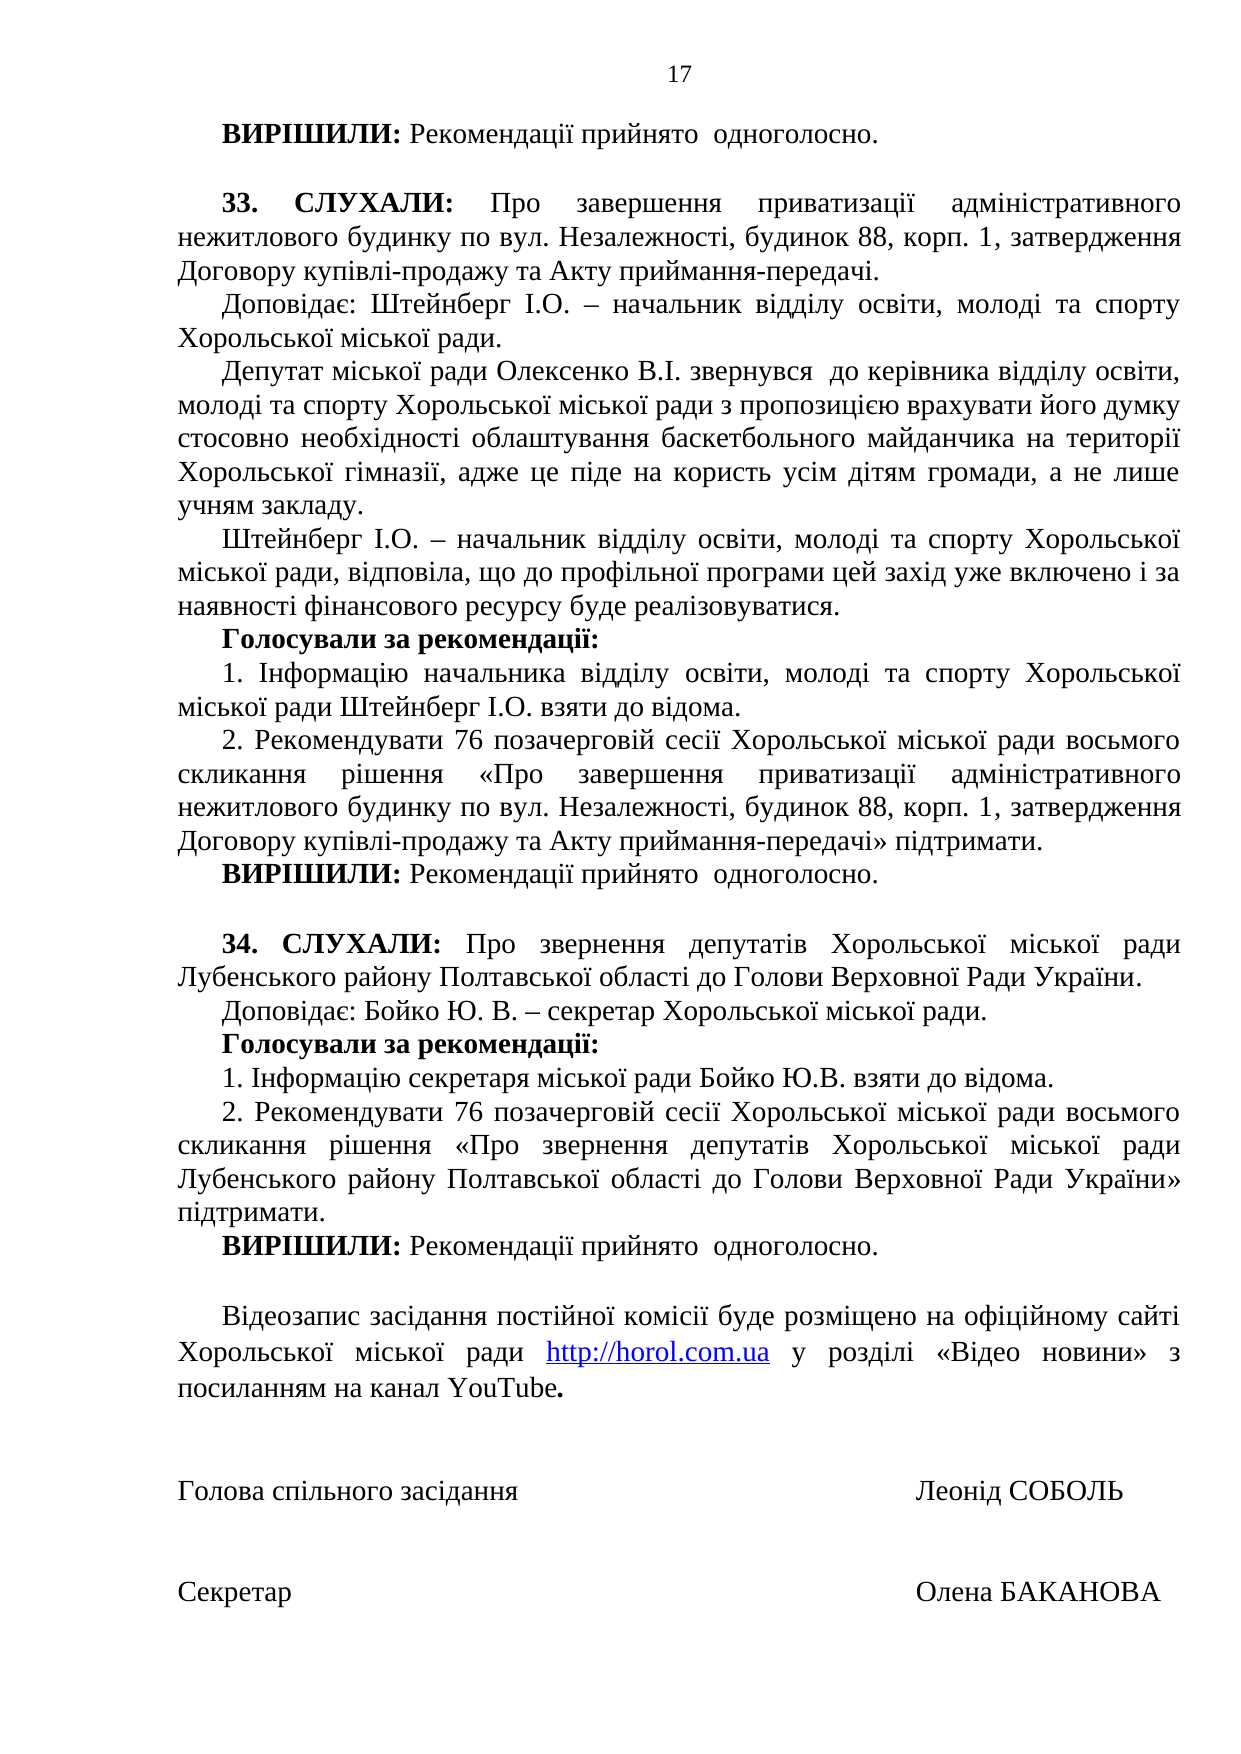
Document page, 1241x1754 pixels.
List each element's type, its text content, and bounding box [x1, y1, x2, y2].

text 33. СЛУХАЛИ: Про завершення приватизації адміністративного нежитлового будинку по вул. Незалежності, будинок 88, корп. 1, затвердження Договору купівлі-продажу та Акту приймання-передачі. [177, 186, 1181, 286]
text Секретар Олена БАКАНОВА [177, 1574, 1181, 1607]
text Голова спільного засідання Леонід СОБОЛЬ [177, 1473, 1181, 1507]
text ВИРІШИЛИ: Рекомендації прийнято одноголосно. [177, 116, 1181, 149]
text Відеозапис засідання постійної комісії буде розміщено на офіційному сайті Хорольської міської ради http://horol.com.ua у розділі «Відео новини» з посиланням на канал YouTube. [177, 1298, 1181, 1403]
text 1. Інформацію секретаря міської ради Бойко Ю.В. взяти до відома. [177, 1060, 1181, 1094]
text Голосували за рекомендації: [177, 1027, 1181, 1060]
text Депутат міської ради Олексенко В.І. звернувся до керівника відділу освіти, молоді та спорту Хорольської міської ради з пропозицією врахувати його думку стосовно необхідності облаштування баскетбольного майданчика на території Хорольської гімназії, адже це піде на користь усім дітям громади, а не лише учням закладу. [177, 353, 1181, 521]
text 2. Рекомендувати 76 позачерговій сесії Хорольської міської ради восьмого скликання рішення «Про завершення приватизації адміністративного нежитлового будинку по вул. Незалежності, будинок 88, корп. 1, затвердження Договору купівлі-продажу та Акту приймання-передачі» підтримати. [177, 722, 1181, 856]
text 34. СЛУХАЛИ: Про звернення депутатів Хорольської міської ради Лубенського району Полтавської області до Голови Верховної Ради України. [177, 926, 1181, 993]
text 1. Інформацію начальника відділу освіти, молоді та спорту Хорольської міської ради Штейнберг І.О. взяти до відома. [177, 655, 1181, 722]
text Штейнберг І.О. – начальник відділу освіти, молоді та спорту Хорольської міської ради, відповіла, що до профільної програми цей захід уже включено і за наявності фінансового ресурсу буде реалізовуватися. [177, 521, 1181, 622]
text Доповідає: Штейнберг І.О. – начальник відділу освіти, молоді та спорту Хорольської міської ради. [177, 286, 1181, 353]
text Голосували за рекомендації: [177, 622, 1181, 655]
text ВИРІШИЛИ: Рекомендації прийнято одноголосно. [177, 856, 1181, 890]
text ВИРІШИЛИ: Рекомендації прийнято одноголосно. [177, 1228, 1181, 1261]
text 2. Рекомендувати 76 позачерговій сесії Хорольської міської ради восьмого скликання рішення «Про звернення депутатів Хорольської міської ради Лубенського району Полтавської області до Голови Верховної Ради України» підтримати. [177, 1094, 1181, 1228]
text Доповідає: Бойко Ю. В. – секретар Хорольської міської ради. [177, 993, 1181, 1027]
